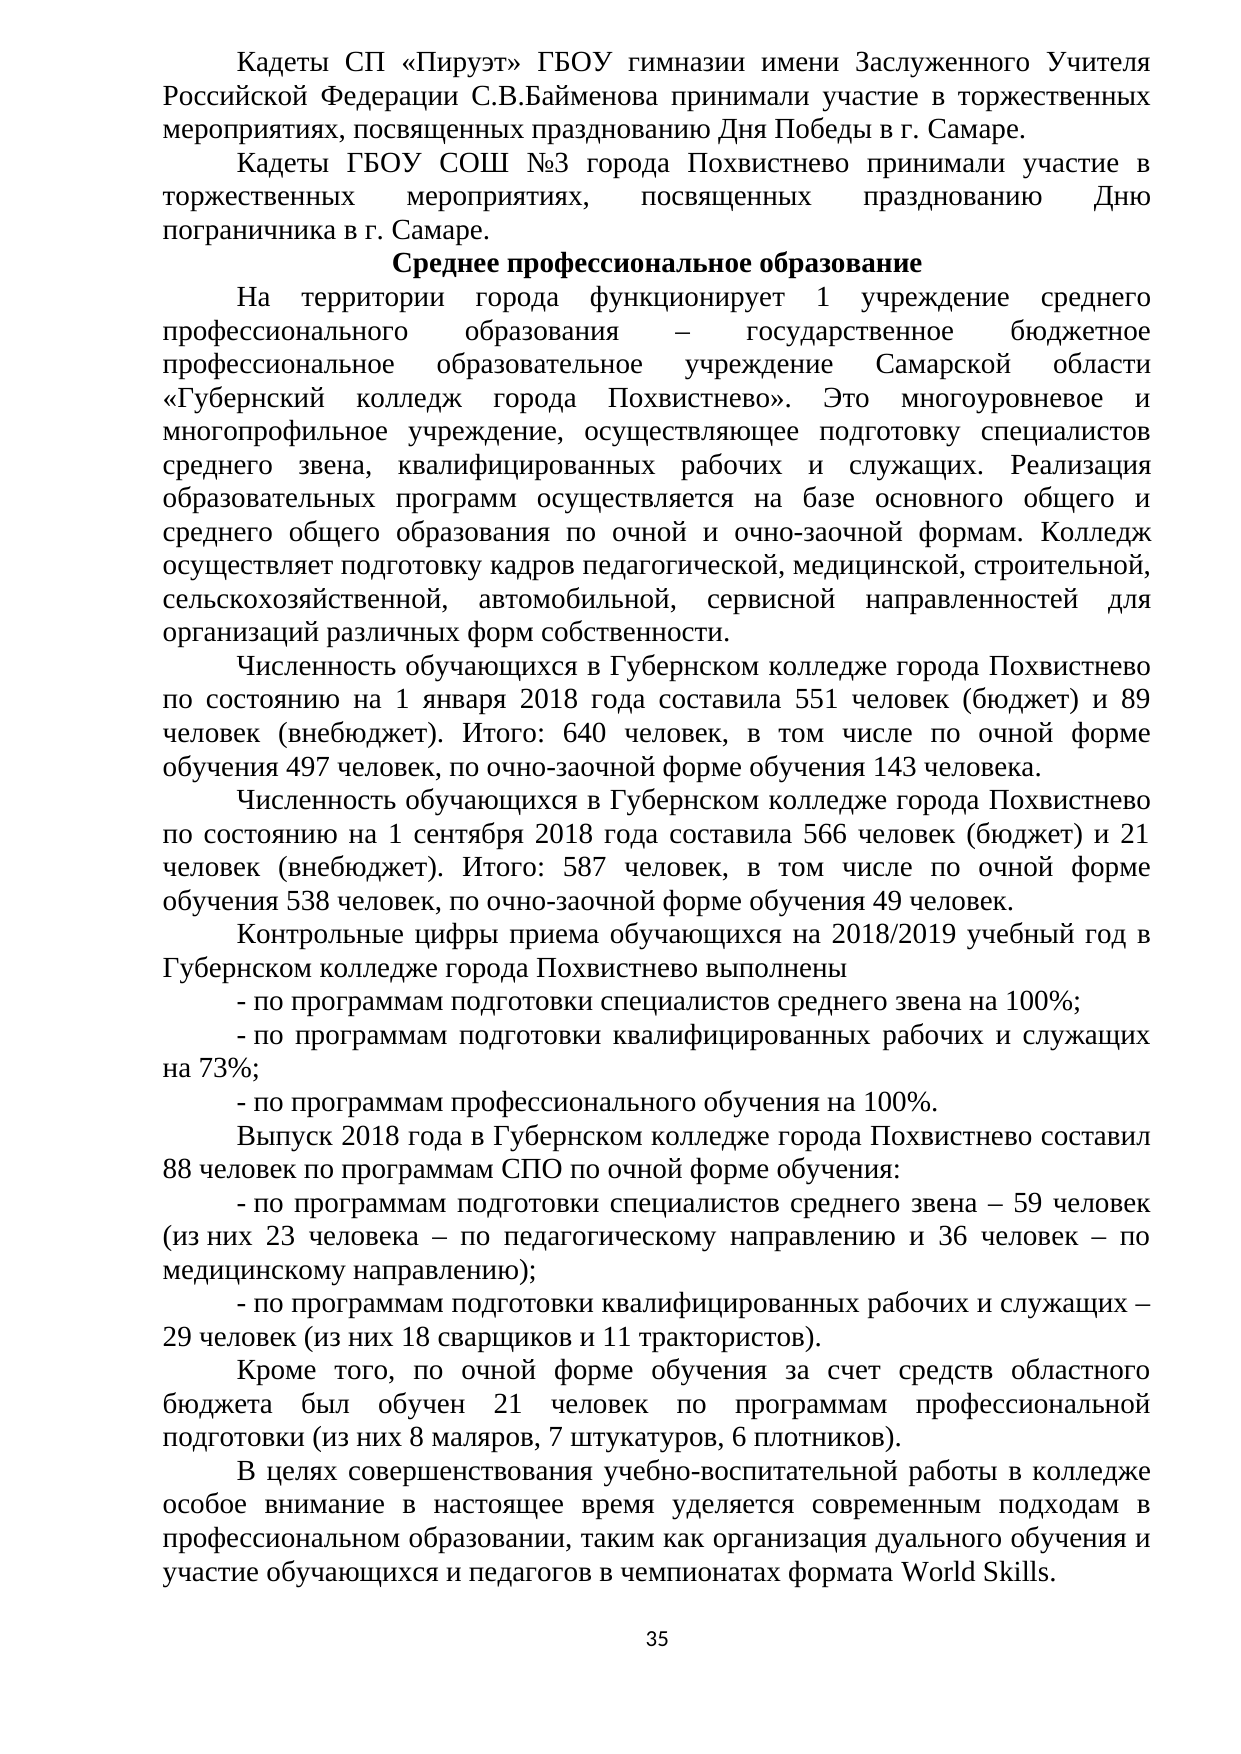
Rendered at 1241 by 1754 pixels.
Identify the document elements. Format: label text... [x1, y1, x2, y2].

text Численность обучающихся в Губернском колледже города Похвистнево по состоянию на 1 сентября 2018 года составила 566 человек (бюджет) и 21 человек (внебюджет). Итого: 587 человек, в том числе по очной форме обучения 538 человек, по очно-заочной форме обучения 49 человек. [162, 782, 1152, 916]
text Кроме того, по очной форме обучения за счет средств областного бюджета был обучен 21 человек по программам профессиональной подготовки (из них 8 маляров, 7 штукатуров, 6 плотников). [162, 1352, 1152, 1453]
text Численность обучающихся в Губернском колледже города Похвистнево по состоянию на 1 января 2018 года составила 551 человек (бюджет) и 89 человек (внебюджет). Итого: 640 человек, в том числе по очной форме обучения 497 человек, по очно-заочной форме обучения 143 человека. [162, 648, 1152, 782]
text - по программам подготовки специалистов среднего звена – 59 человек (из них 23 человека – по педагогическому направлению и 36 человек – по медицинскому направлению); [162, 1185, 1152, 1285]
text Среднее профессиональное образование [162, 246, 1152, 279]
text - по программам подготовки квалифицированных рабочих и служащих на 73%; [162, 1017, 1152, 1084]
text На территории города функционирует 1 учреждение среднего профессионального образования – государственное бюджетное профессиональное образовательное учреждение Самарской области «Губернский колледж города Похвистнево». Это многоуровневое и многопрофильное учреждение, осуществляющее подготовку специалистов среднего звена, квалифицированных рабочих и служащих. Реализация образовательных программ осуществляется на базе основного общего и среднего общего образования по очной и очно-заочной формам. Колледж осуществляет подготовку кадров педагогической, медицинской, строительной, сельскохозяйственной, автомобильной, сервисной направленностей для организаций различных форм собственности. [162, 279, 1152, 648]
text - по программам профессионального обучения на 100%. [162, 1084, 1152, 1118]
text - по программам подготовки квалифицированных рабочих и служащих – 29 человек (из них 18 сварщиков и 11 трактористов). [162, 1285, 1152, 1352]
text В целях совершенствования учебно-воспитательной работы в колледже особое внимание в настоящее время уделяется современным подходам в профессиональном образовании, таким как организация дуального обучения и участие обучающихся и педагогов в чемпионатах формата World Skills. [162, 1453, 1152, 1587]
text Контрольные цифры приема обучающихся на 2018/2019 учебный год в Губернском колледже города Похвистнево выполнены [162, 916, 1152, 983]
text Кадеты ГБОУ СОШ №3 города Похвистнево принимали участие в торжественных мероприятиях, посвященных празднованию Дню пограничника в г. Самаре. [162, 145, 1152, 246]
text Кадеты СП «Пируэт» ГБОУ гимназии имени Заслуженного Учителя Российской Федерации С.В.Байменова принимали участие в торжественных мероприятиях, посвященных празднованию Дня Победы в г. Самаре. [162, 44, 1152, 145]
text - по программам подготовки специалистов среднего звена на 100%; [162, 983, 1152, 1017]
text Выпуск 2018 года в Губернском колледже города Похвистнево составил 88 человек по программам СПО по очной форме обучения: [162, 1118, 1152, 1185]
